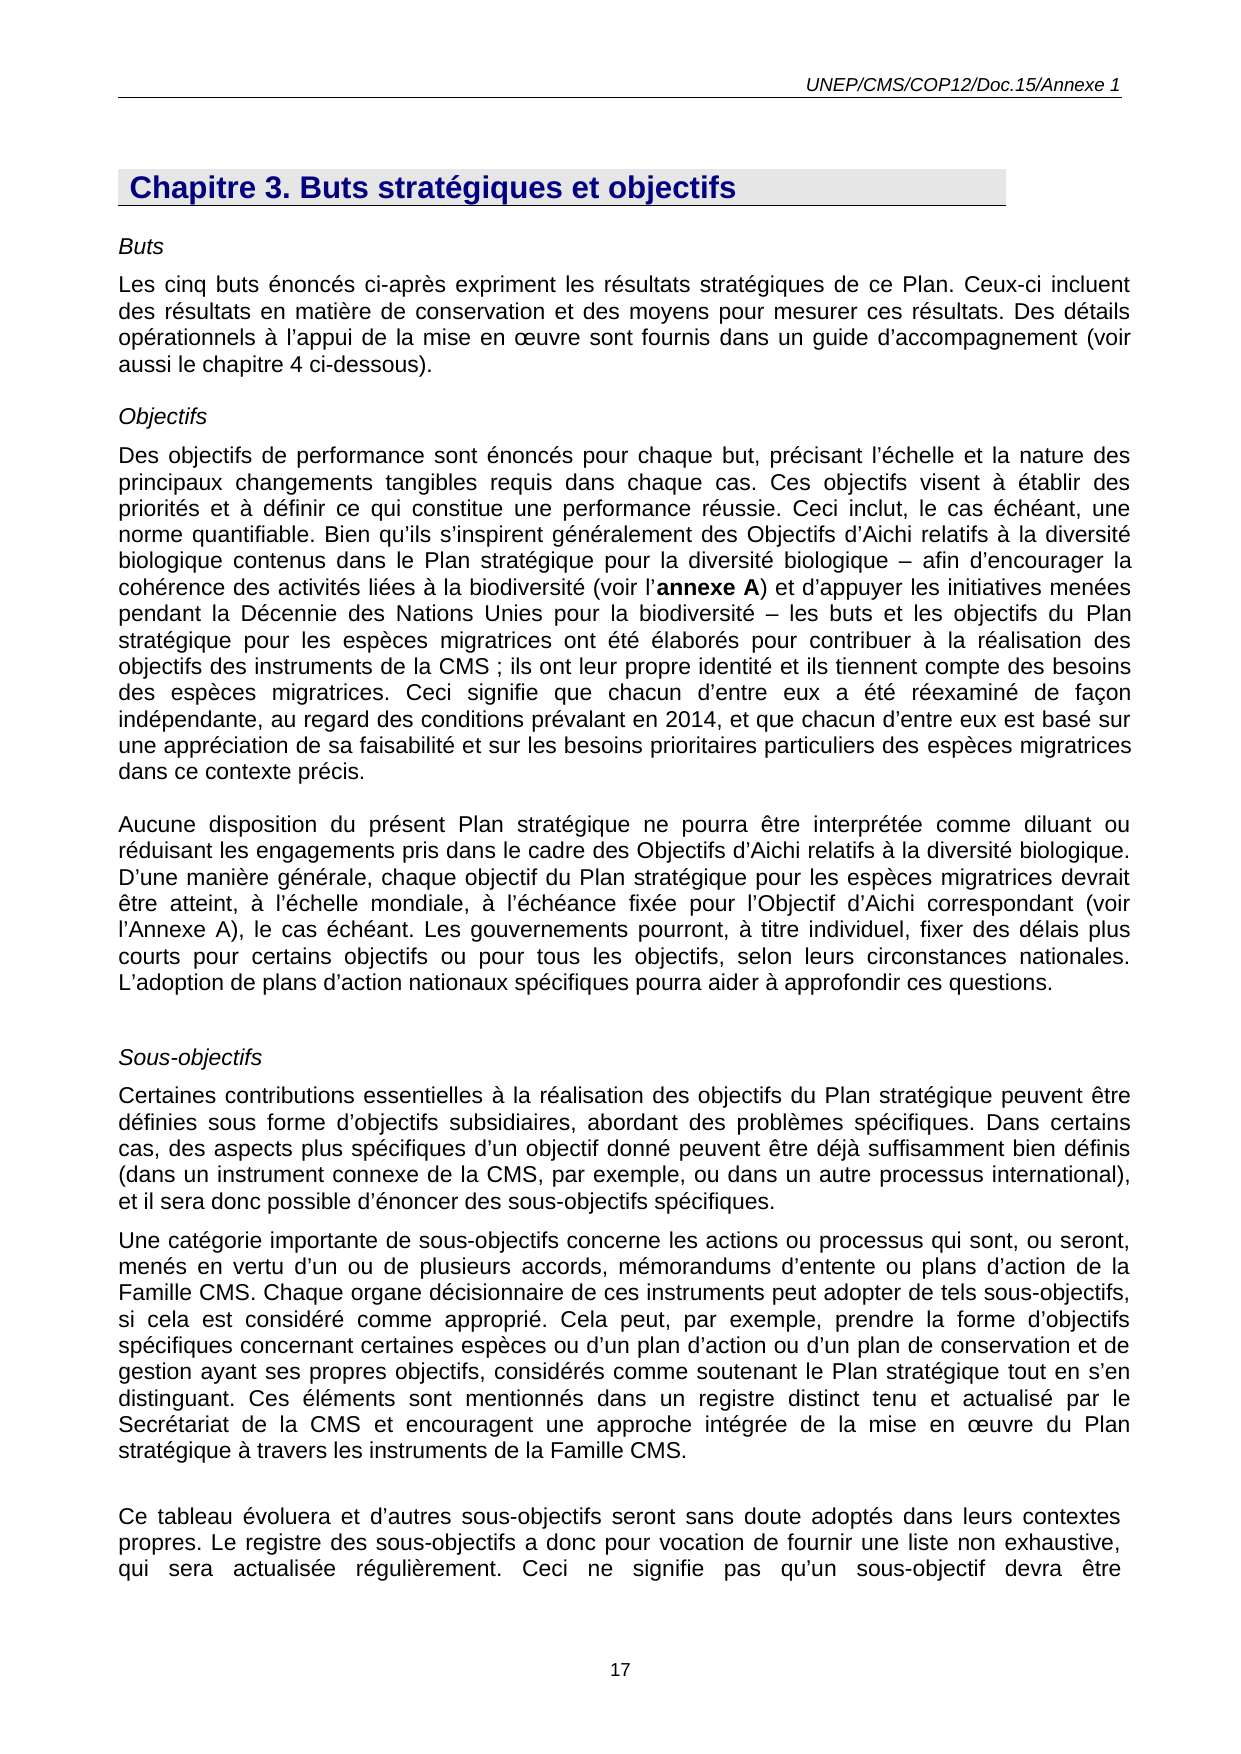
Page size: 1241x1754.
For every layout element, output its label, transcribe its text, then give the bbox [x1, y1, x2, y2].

text Une catégorie importante de sous-objectifs concerne les actions ou processus qui sont, ou seront, menés en vertu d’un ou de plusieurs accords, mémorandums d’entente ou plans d’action de la Famille CMS. Chaque organe décisionnaire de ces instruments peut adopter de tels sous-objectifs, si cela est considéré comme approprié. Cela peut, par exemple, prendre la forme d’objectifs spécifiques concernant certaines espèces ou d’un plan d’action ou d’un plan de conservation et de gestion ayant ses propres objectifs, considérés comme soutenant le Plan stratégique tout en s’en distinguant. Ces éléments sont mentionnés dans un registre distinct tenu et actualisé par le Secrétariat de la CMS et encouragent une approche intégrée de la mise en œuvre du Plan stratégique à travers les instruments de la Famille CMS. [118, 1227, 1131, 1464]
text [118, 1503, 1122, 1582]
table_header Chapitre 3. Buts stratégiques et objectifs [118, 169, 1006, 205]
text Des objectifs de performance sont énoncés pour chaque but, précisant l’échelle et la nature des principaux changements tangibles requis dans chaque cas. Ces objectifs visent à établir des priorités et à définir ce qui constitue une performance réussie. Ceci inclut, le cas échéant, une norme quantifiable. Bien qu’ils s’inspirent généralement des Objectifs d’Aichi relatifs à la diversité biologique contenus dans le Plan stratégique pour la diversité biologique – afin d’encourager la cohérence des activités liées à la biodiversité (voir l’annexe A) et d’appuyer les initiatives menées pendant la Décennie des Nations Unies pour la biodiversité – les buts et les objectifs du Plan stratégique pour les espèces migratrices ont été élaborés pour contribuer à la réalisation des objectifs des instruments de la CMS ; ils ont leur propre identité et ils tiennent compte des besoins des espèces migratrices. Ceci signifie que chacun d’entre eux a été réexaminé de façon indépendante, au regard des conditions prévalant en 2014, et que chacun d’entre eux est basé sur une appréciation de sa faisabilité et sur les besoins prioritaires particuliers des espèces migratrices dans ce contexte précis. [118, 442, 1132, 785]
text Aucune disposition du présent Plan stratégique ne pourra être interprétée comme diluant ou réduisant les engagements pris dans le cadre des Objectifs d’Aichi relatifs à la diversité biologique. D’une manière générale, chaque objectif du Plan stratégique pour les espèces migratrices devrait être atteint, à l’échelle mondiale, à l’échéance fixée pour l’Objectif d’Aichi correspondant (voir l’Annexe A), le cas échéant. Les gouvernements pourront, à titre individuel, fixer des délais plus courts pour certains objectifs ou pour tous les objectifs, selon leurs circonstances nationales. L’adoption de plans d’action nationaux spécifiques pourra aider à approfondir ces questions. [118, 811, 1131, 996]
text Buts [118, 233, 1132, 259]
text Certaines contributions essentielles à la réalisation des objectifs du Plan stratégique peuvent être définies sous forme d’objectifs subsidiaires, abordant des problèmes spécifiques. Dans certains cas, des aspects plus spécifiques d’un objectif donné peuvent être déjà suffisamment bien définis (dans un instrument connexe de la CMS, par exemple, ou dans un autre processus international), et il sera donc possible d’énoncer des sous-objectifs spécifiques. [118, 1082, 1132, 1214]
text Sous-objectifs [118, 1043, 1131, 1070]
text Objectifs [118, 403, 1132, 429]
text Les cinq buts énoncés ci-après expriment les résultats stratégiques de ce Plan. Ceux-ci incluent des résultats en matière de conservation et des moyens pour mesurer ces résultats. Des détails opérationnels à l’appui de la mise en œuvre sont fournis dans un guide d’accompagnement (voir aussi le chapitre 4 ci-dessous). [118, 271, 1132, 377]
